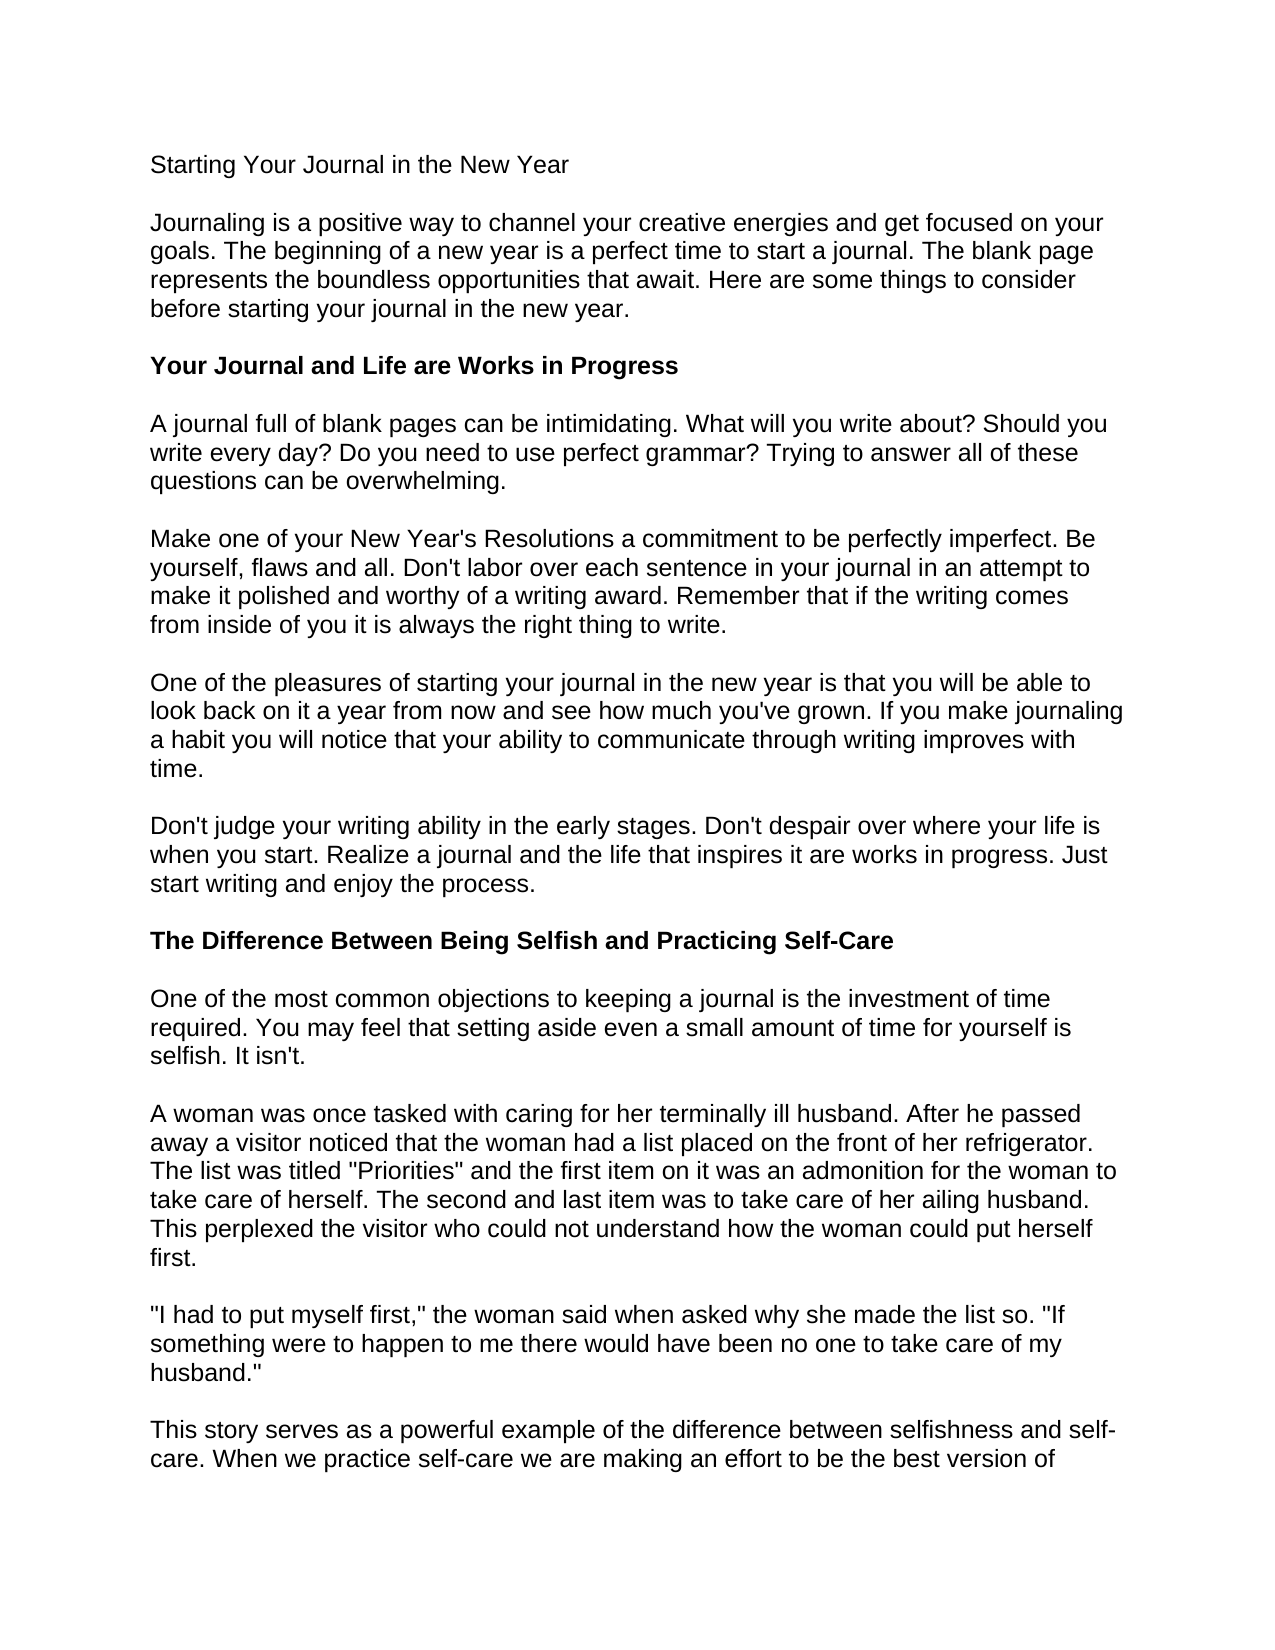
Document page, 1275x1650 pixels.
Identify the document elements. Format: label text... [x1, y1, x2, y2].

text One of the most common objections to keeping a journal is the investment of time required. You may feel that setting aside even a small amount of time for yourself is selfish. It isn't. [150, 984, 1125, 1070]
text Make one of your New Year's Resolutions a commitment to be perfectly imperfect. Be yourself, flaws and all. Don't labor over each sentence in your journal in an attempt to make it polished and worthy of a writing award. Remember that if the writing comes from inside of you it is always the right thing to write. [150, 524, 1125, 639]
text A woman was once tasked with caring for her terminally ill husband. After he passed away a visitor noticed that the woman had a list placed on the front of her refrigerator. The list was titled "Priorities" and the first item on it was an admonition for the woman to take care of herself. The second and last item was to take care of her ailing husband. This perplexed the visitor who could not understand how the woman could put herself first. [150, 1099, 1125, 1271]
text "I had to put myself first," the woman said when asked why she made the list so. "If something were to happen to me there would have been no one to take care of my husband." [150, 1300, 1125, 1386]
text A journal full of blank pages can be intimidating. What will you write about? Should you write every day? Do you need to use perfect grammar? Trying to answer all of these questions can be overwhelming. [150, 409, 1125, 495]
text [150, 1415, 1125, 1472]
text Journaling is a positive way to channel your creative energies and get focused on your goals. The beginning of a new year is a perfect time to start a journal. The blank page represents the boundless opportunities that await. Here are some things to consider before starting your journal in the new year. [150, 207, 1125, 322]
text Don't judge your writing ability in the early stages. Don't despair over where your life is when you start. Realize a journal and the life that inspires it are works in progress. Just start writing and enjoy the process. [150, 811, 1125, 897]
text Starting Your Journal in the New Year [150, 150, 1125, 179]
text Your Journal and Life are Works in Progress [150, 351, 1125, 380]
text The Difference Between Being Selfish and Practicing Self-Care [150, 926, 1125, 955]
text One of the pleasures of starting your journal in the new year is that you will be able to look back on it a year from now and see how much you've grown. If you make journaling a habit you will notice that your ability to communicate through writing improves with time. [150, 667, 1125, 782]
